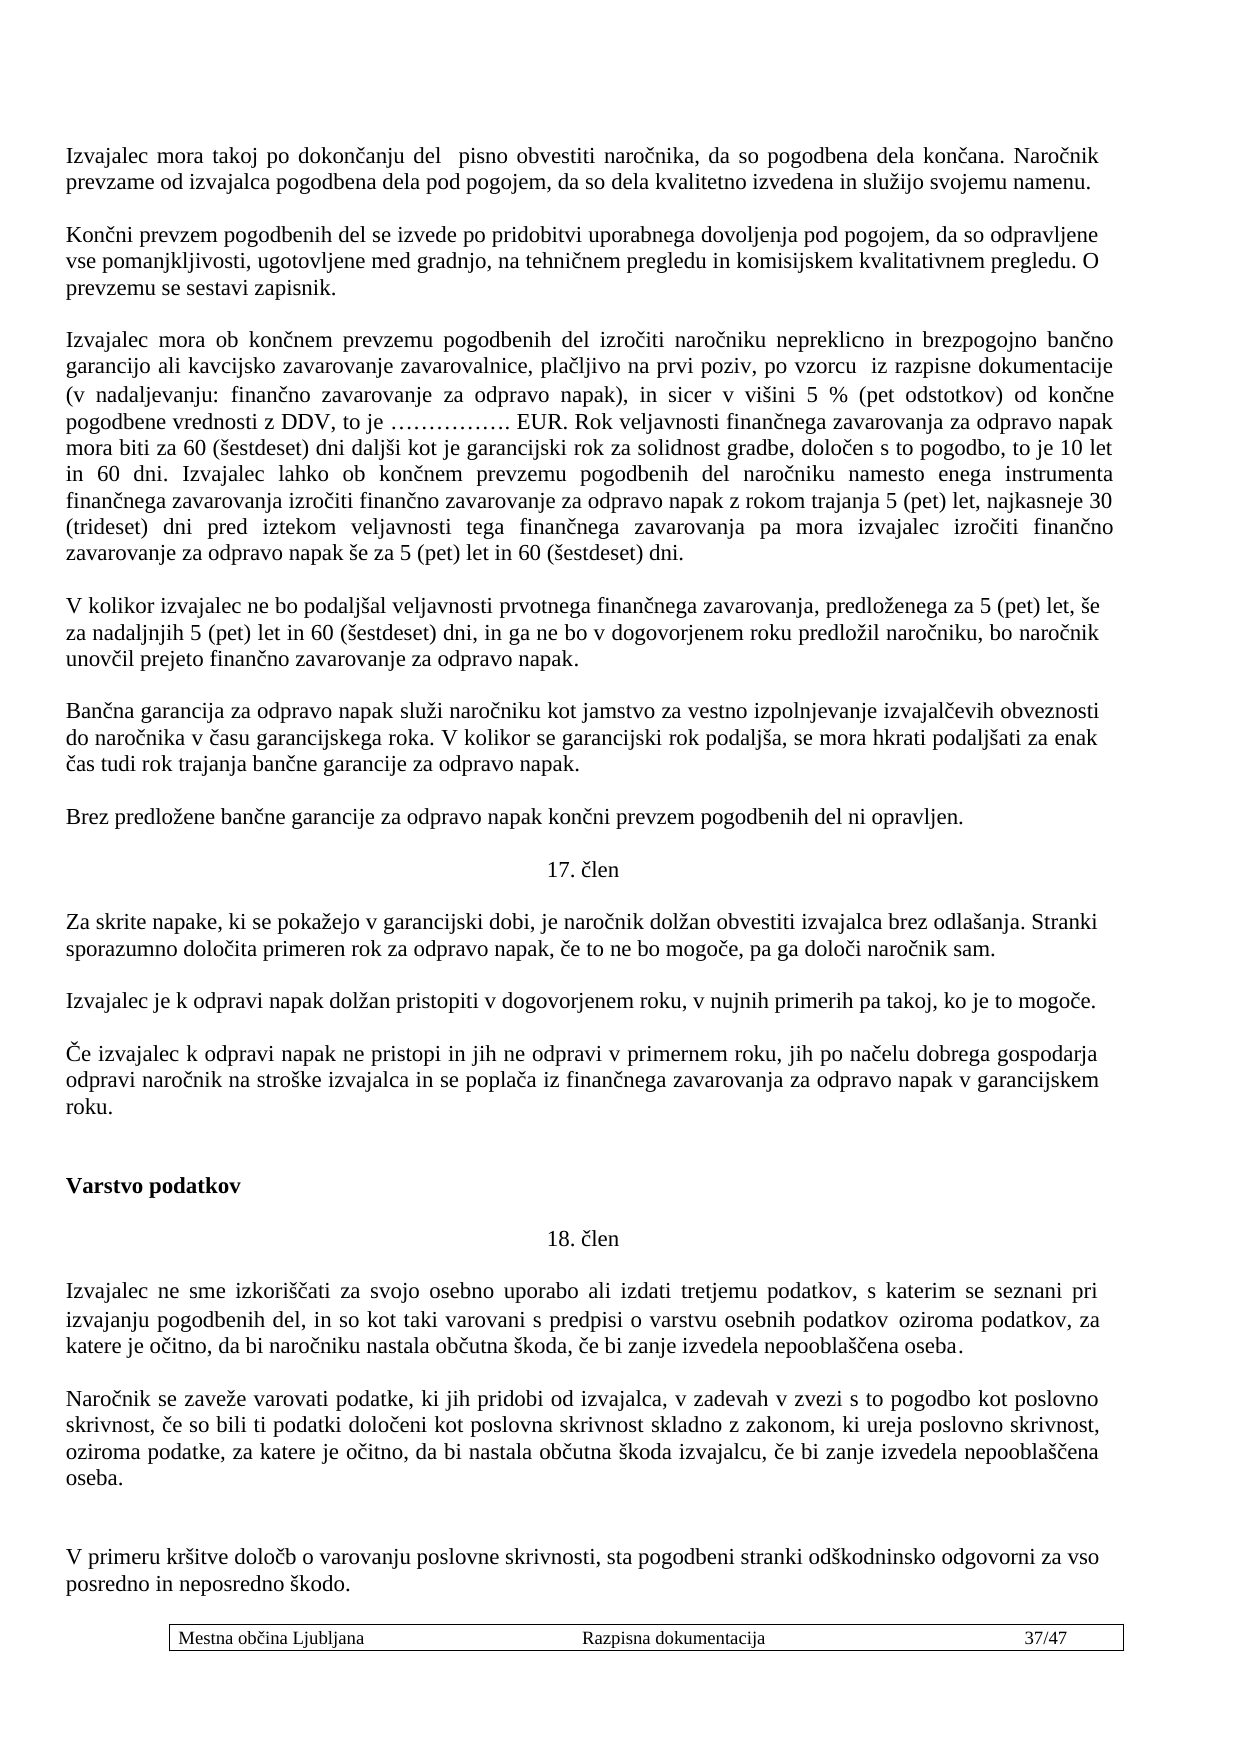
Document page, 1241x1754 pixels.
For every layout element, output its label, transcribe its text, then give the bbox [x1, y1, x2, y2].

text Izvajalec ne sme izkoriščati za svojo osebno uporabo ali izdati tretjemu podatkov, s katerim se seznani pri izvajanju pogodbenih del, in so kot taki varovani s predpisi o varstvu osebnih podatkov oziroma podatkov, za katere je očitno, da bi naročniku nastala občutna škoda, če bi zanje izvedela nepooblaščena oseba. [66, 1277, 1100, 1359]
text Končni prevzem pogodbenih del se izvede po pridobitvi uporabnega dovoljenja pod pogojem, da so odpravljene vse pomanjkljivosti, ugotovljene med gradnjo, na tehničnem pregledu in komisijskem kvalitativnem pregledu. O prevzemu se sestavi zapisnik. [66, 221, 1100, 300]
text 17. člen [66, 856, 1100, 882]
text V primeru kršitve določb o varovanju poslovne skrivnosti, sta pogodbeni stranki odškodninsko odgovorni za vso posredno in neposredno škodo. [66, 1543, 1100, 1596]
text Izvajalec je k odpravi napak dolžan pristopiti v dogovorjenem roku, v nujnih primerih pa takoj, ko je to mogoče. [66, 987, 1100, 1014]
text Brez predložene bančne garancije za odpravo napak končni prevzem pogodbenih del ni opravljen. [66, 803, 1100, 829]
text Za skrite napake, ki se pokažejo v garancijski dobi, je naročnik dolžan obvestiti izvajalca brez odlašanja. Stranki sporazumno določita primeren rok za odpravo napak, če to ne bo mogoče, pa ga določi naročnik sam. [66, 908, 1100, 961]
text Izvajalec mora takoj po dokončanju del pisno obvestiti naročnika, da so pogodbena dela končana. Naročnik prevzame od izvajalca pogodbena dela pod pogojem, da so dela kvalitetno izvedena in služijo svojemu namenu. [66, 142, 1100, 194]
text 18. člen [66, 1225, 1100, 1251]
text Izvajalec mora ob končnem prevzemu pogodbenih del izročiti naročniku nepreklicno in brezpogojno bančno garancijo ali kavcijsko zavarovanje zavarovalnice, plačljivo na prvi poziv, po vzorcu iz razpisne dokumentacije (v nadaljevanju: finančno zavarovanje za odpravo napak), in sicer v višini 5 % (pet odstotkov) od končne pogodbene vrednosti z DDV, to je ……………. EUR. Rok veljavnosti finančnega zavarovanja za odpravo napak mora biti za 60 (šestdeset) dni daljši kot je garancijski rok za solidnost gradbe, določen s to pogodbo, to je 10 let in 60 dni. Izvajalec lahko ob končnem prevzemu pogodbenih del naročniku namesto enega instrumenta finančnega zavarovanja izročiti finančno zavarovanje za odpravo napak z rokom trajanja 5 (pet) let, najkasneje 30 (trideset) dni pred iztekom veljavnosti tega finančnega zavarovanja pa mora izvajalec izročiti finančno zavarovanje za odpravo napak še za 5 (pet) let in 60 (šestdeset) dni. [66, 326, 1115, 566]
text Naročnik se zaveže varovati podatke, ki jih pridobi od izvajalca, v zadevah v zvezi s to pogodbo kot poslovno skrivnost, če so bili ti podatki določeni kot poslovna skrivnost skladno z zakonom, ki ureja poslovno skrivnost, oziroma podatke, za katere je očitno, da bi nastala občutna škoda izvajalcu, če bi zanje izvedela nepooblaščena oseba. [66, 1385, 1100, 1491]
text Varstvo podatkov [66, 1172, 1100, 1198]
text Če izvajalec k odpravi napak ne pristopi in jih ne odpravi v primernem roku, jih po načelu dobrega gospodarja odpravi naročnik na stroške izvajalca in se poplača iz finančnega zavarovanja za odpravo napak v garancijskem roku. [66, 1040, 1100, 1119]
text Bančna garancija za odpravo napak služi naročniku kot jamstvo za vestno izpolnjevanje izvajalčevih obveznosti do naročnika v času garancijskega roka. V kolikor se garancijski rok podaljša, se mora hkrati podaljšati za enak čas tudi rok trajanja bančne garancije za odpravo napak. [66, 698, 1100, 777]
text V kolikor izvajalec ne bo podaljšal veljavnosti prvotnega finančnega zavarovanja, predloženega za 5 (pet) let, še za nadaljnjih 5 (pet) let in 60 (šestdeset) dni, in ga ne bo v dogovorjenem roku predložil naročniku, bo naročnik unovčil prejeto finančno zavarovanje za odpravo napak. [66, 592, 1100, 671]
